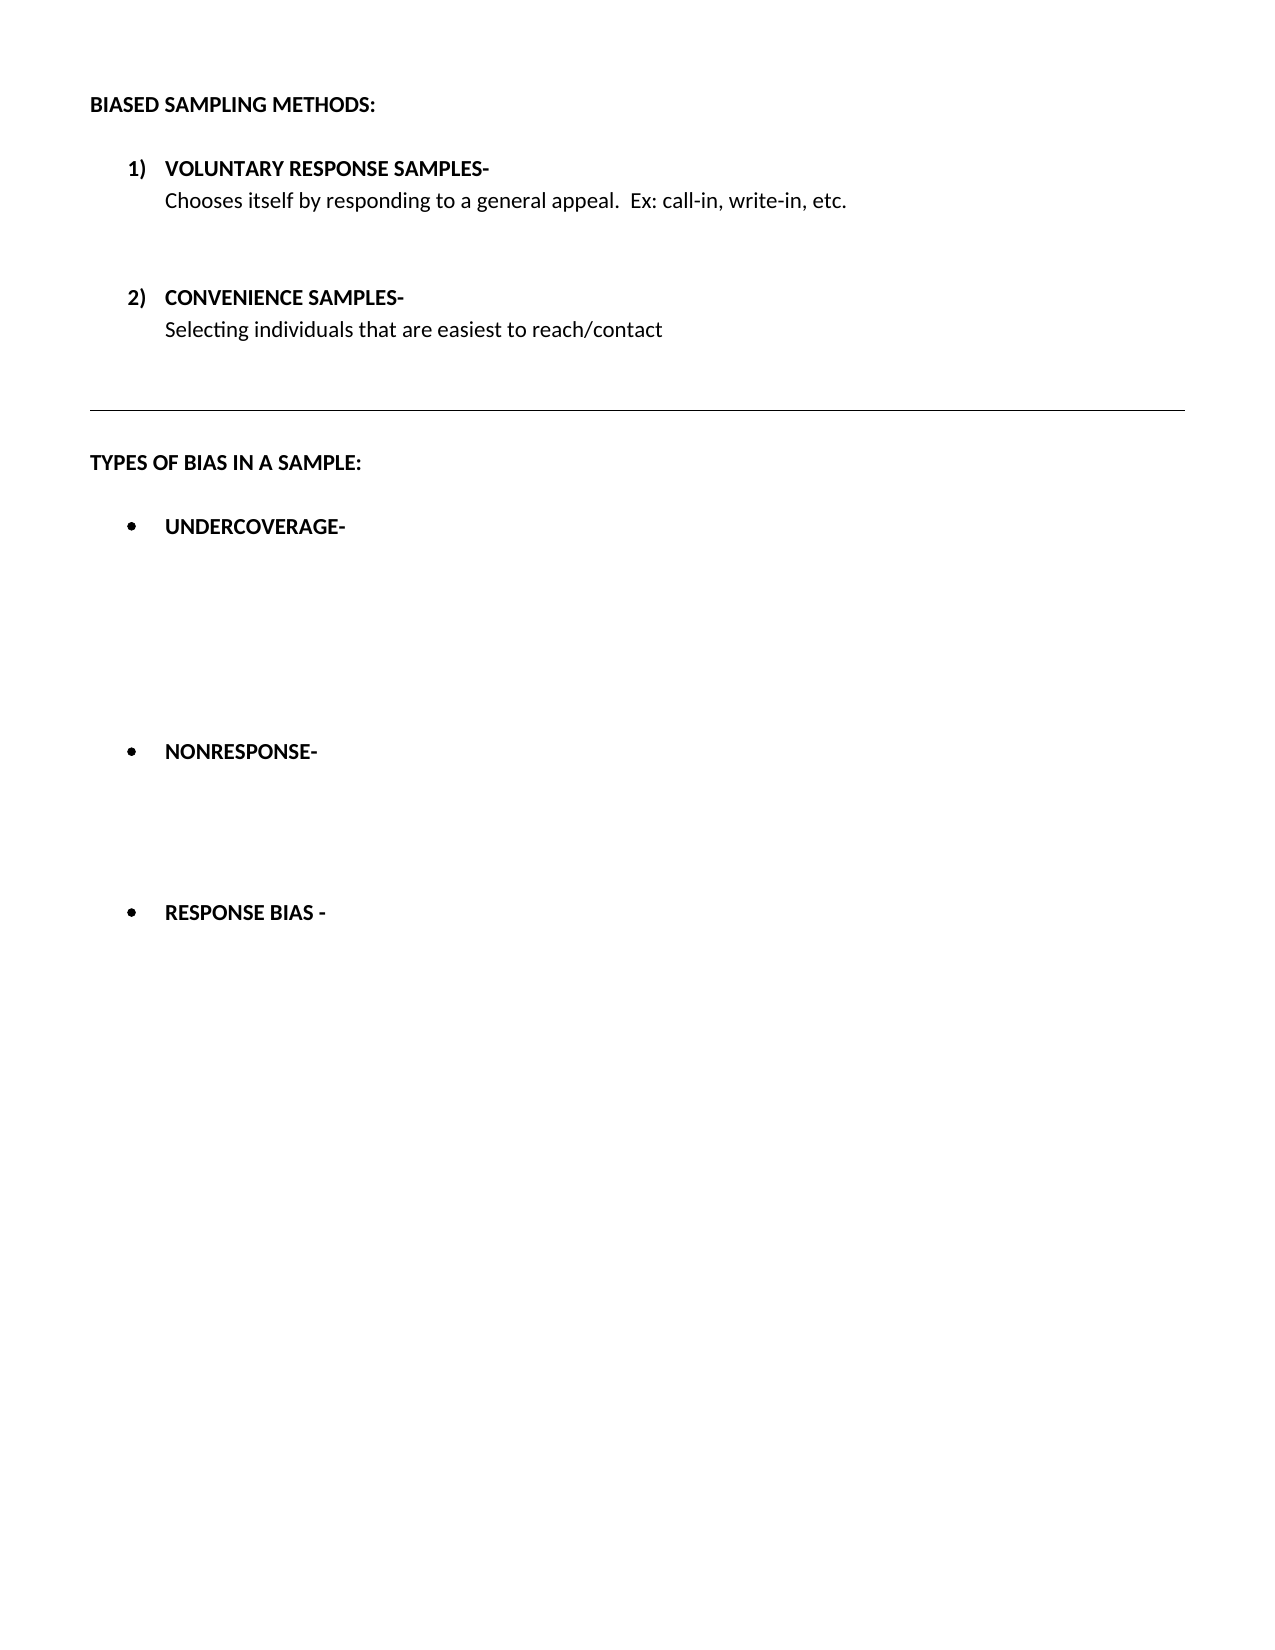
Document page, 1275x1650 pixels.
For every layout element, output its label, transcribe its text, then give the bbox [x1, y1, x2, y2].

list Chooses itself by responding to a general appeal. Ex: call-in, write-in, etc. [165, 187, 1185, 214]
text Selecting individuals that are easiest to reach/contact [165, 315, 1185, 343]
list VOLUNTARY RESPONSE SAMPLES- [127, 154, 1185, 182]
list NONRESPONSE- [127, 737, 1185, 765]
list CONVENIENCE SAMPLES- [127, 283, 1185, 311]
list RESPONSE BIAS - [127, 898, 1185, 926]
list UNDERCOVERAGE- [127, 512, 1185, 540]
text BIASED SAMPLING METHODS: [90, 90, 1185, 118]
text TYPES OF BIAS IN A SAMPLE: [90, 448, 1185, 476]
